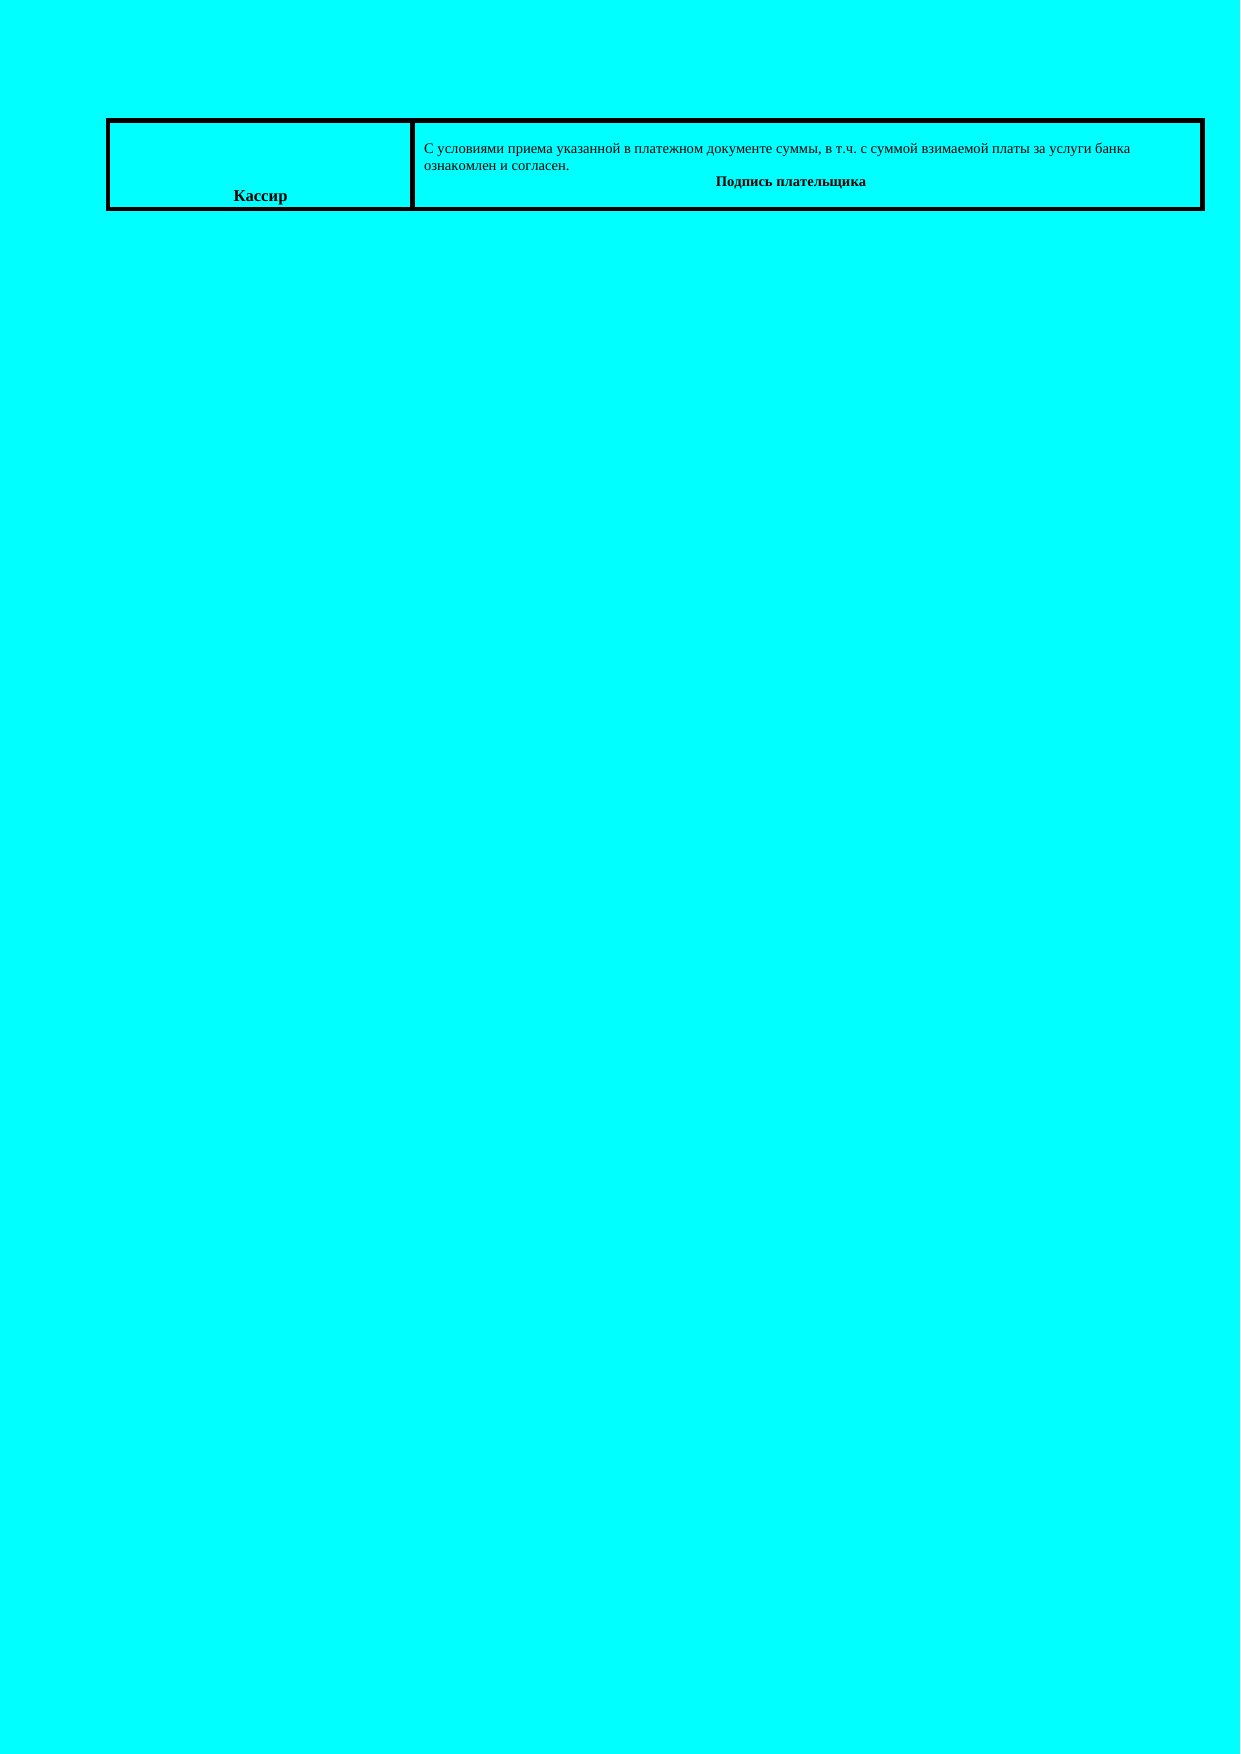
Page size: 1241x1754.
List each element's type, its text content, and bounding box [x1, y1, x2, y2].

table_cell С условиями приема указанной в платежном документе суммы, в т.ч. с суммой взимаемой платы за услуги банка ознакомлен и согласен. Подпись плательщика [415, 123, 1200, 207]
